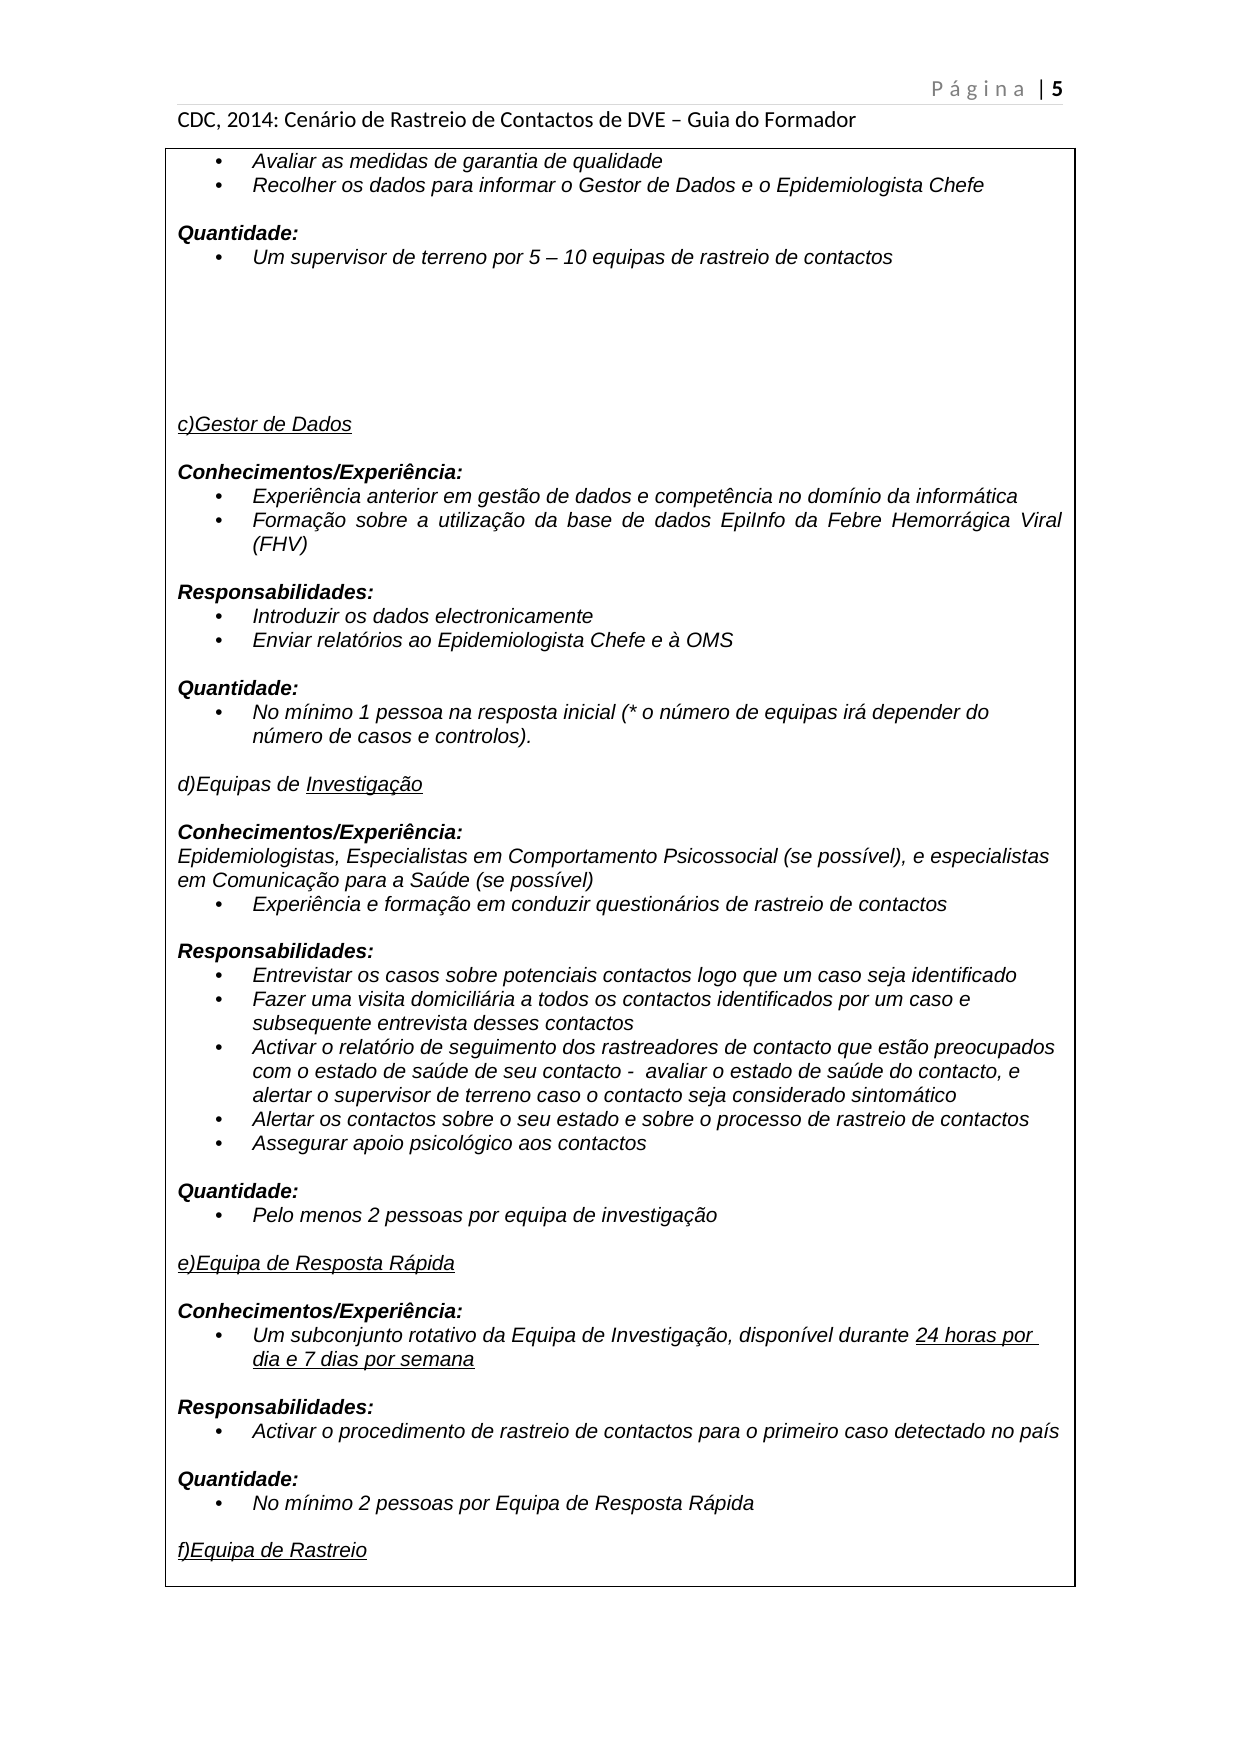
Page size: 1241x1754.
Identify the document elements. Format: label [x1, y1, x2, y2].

table_header [166, 149, 1074, 1586]
